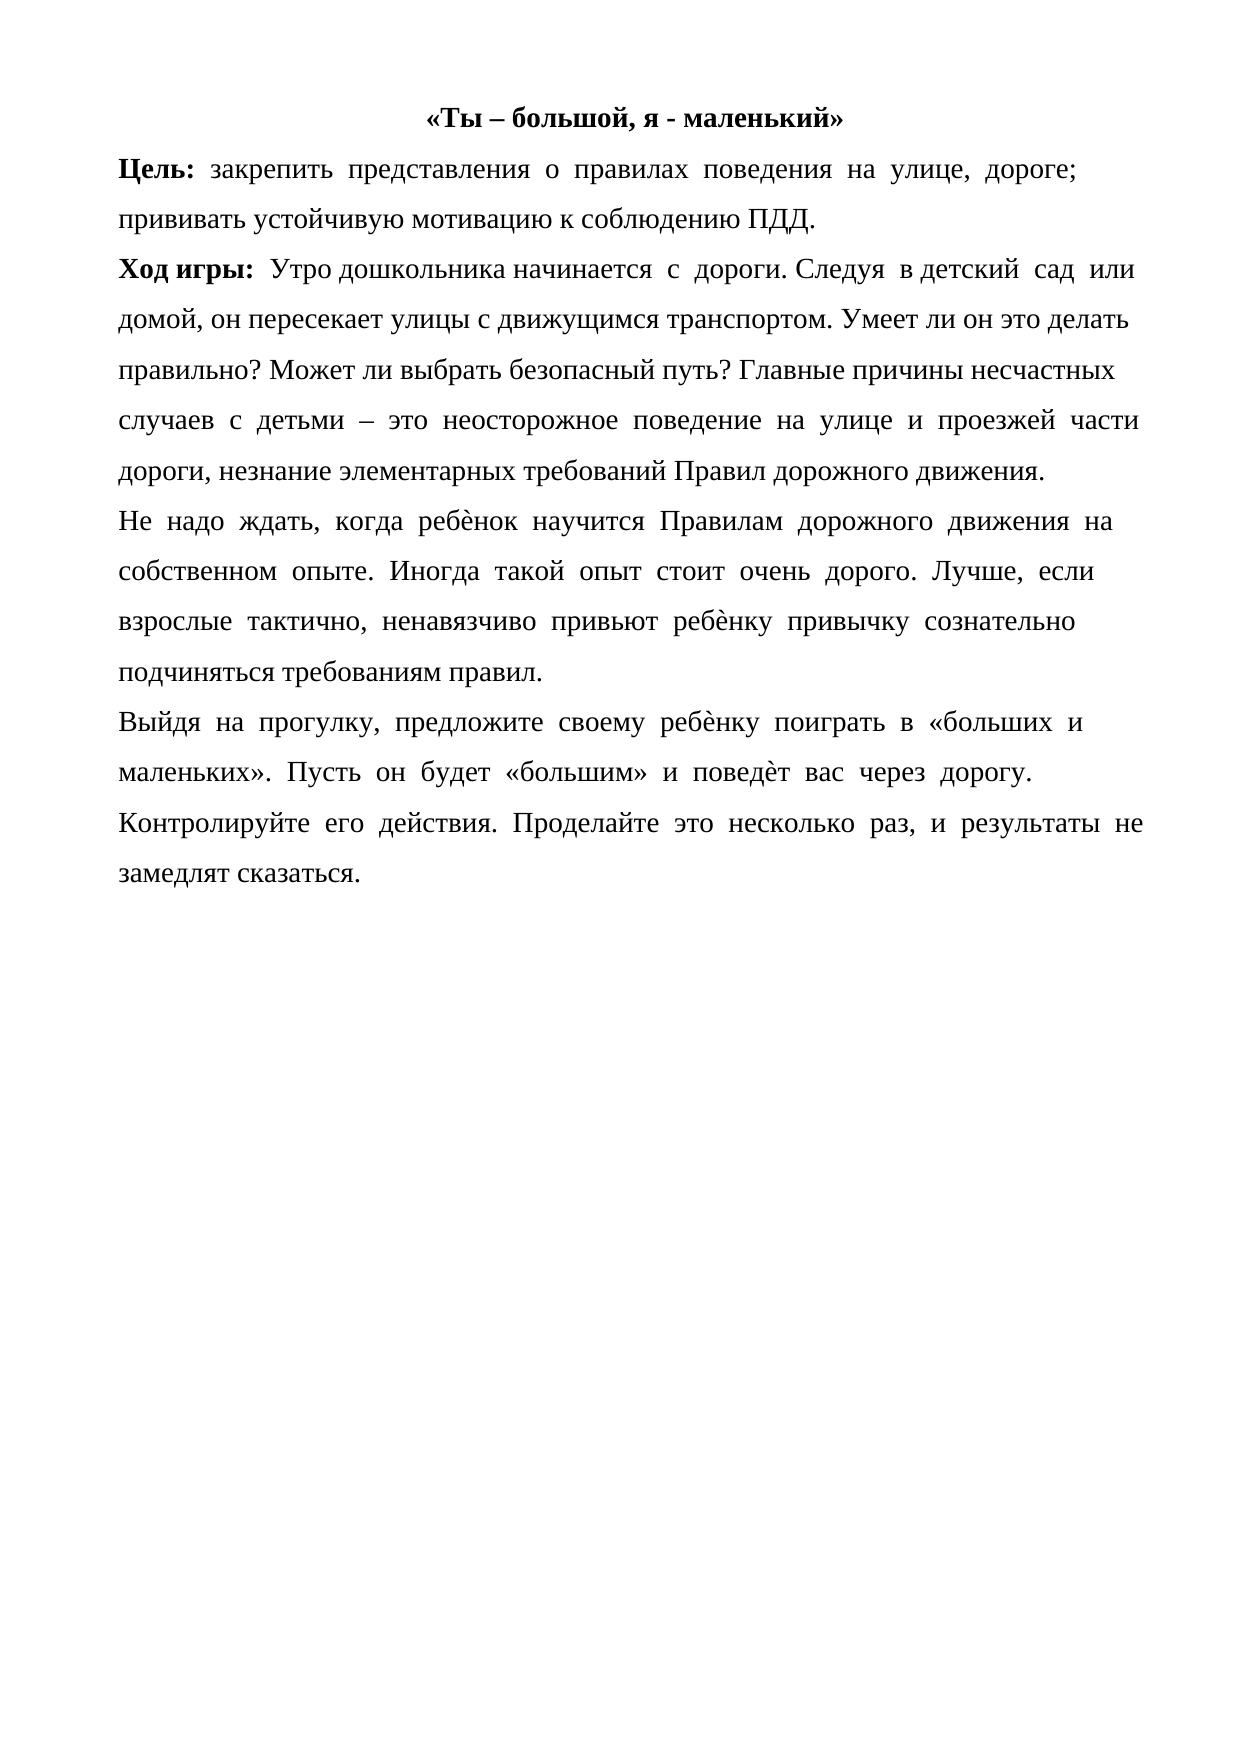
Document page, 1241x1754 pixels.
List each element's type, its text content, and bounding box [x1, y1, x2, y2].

text случаев с детьми – это неосторожное поведение на улице и проезжей части [118, 402, 1152, 436]
text правильно? Может ли выбрать безопасный путь? Главные причины несчастных [118, 352, 1152, 386]
text Цель: закрепить представления о правилах поведения на улице, дороге; [118, 151, 1152, 184]
text Выйдя на прогулку, предложите своему ребѐнку поиграть в «больших и [118, 704, 1152, 738]
text дороги, незнание элементарных требований Правил дорожного движения. [118, 453, 1152, 486]
text взрослые тактично, ненавязчиво привьют ребѐнку привычку сознательно [118, 603, 1152, 637]
text Не надо ждать, когда ребѐнок научится Правилам дорожного движения на [118, 503, 1152, 536]
text прививать устойчивую мотивацию к соблюдению ПДД. [118, 201, 1152, 234]
text подчиняться требованиям правил. [118, 654, 1152, 687]
text собственном опыте. Иногда такой опыт стоит очень дорого. Лучше, если [118, 553, 1152, 587]
text Ход игры: Утро дошкольника начинается с дороги. Следуя в детский сад или [118, 251, 1152, 285]
text Контролируйте его действия. Проделайте это несколько раз, и результаты не [118, 805, 1152, 838]
text замедлят сказаться. [118, 855, 1152, 889]
text «Ты – большой, я - маленький» [118, 100, 1152, 134]
text маленьких». Пусть он будет «большим» и поведѐт вас через дорогу. [118, 754, 1152, 788]
text домой, он пересекает улицы с движущимся транспортом. Умеет ли он это делать [118, 302, 1152, 335]
